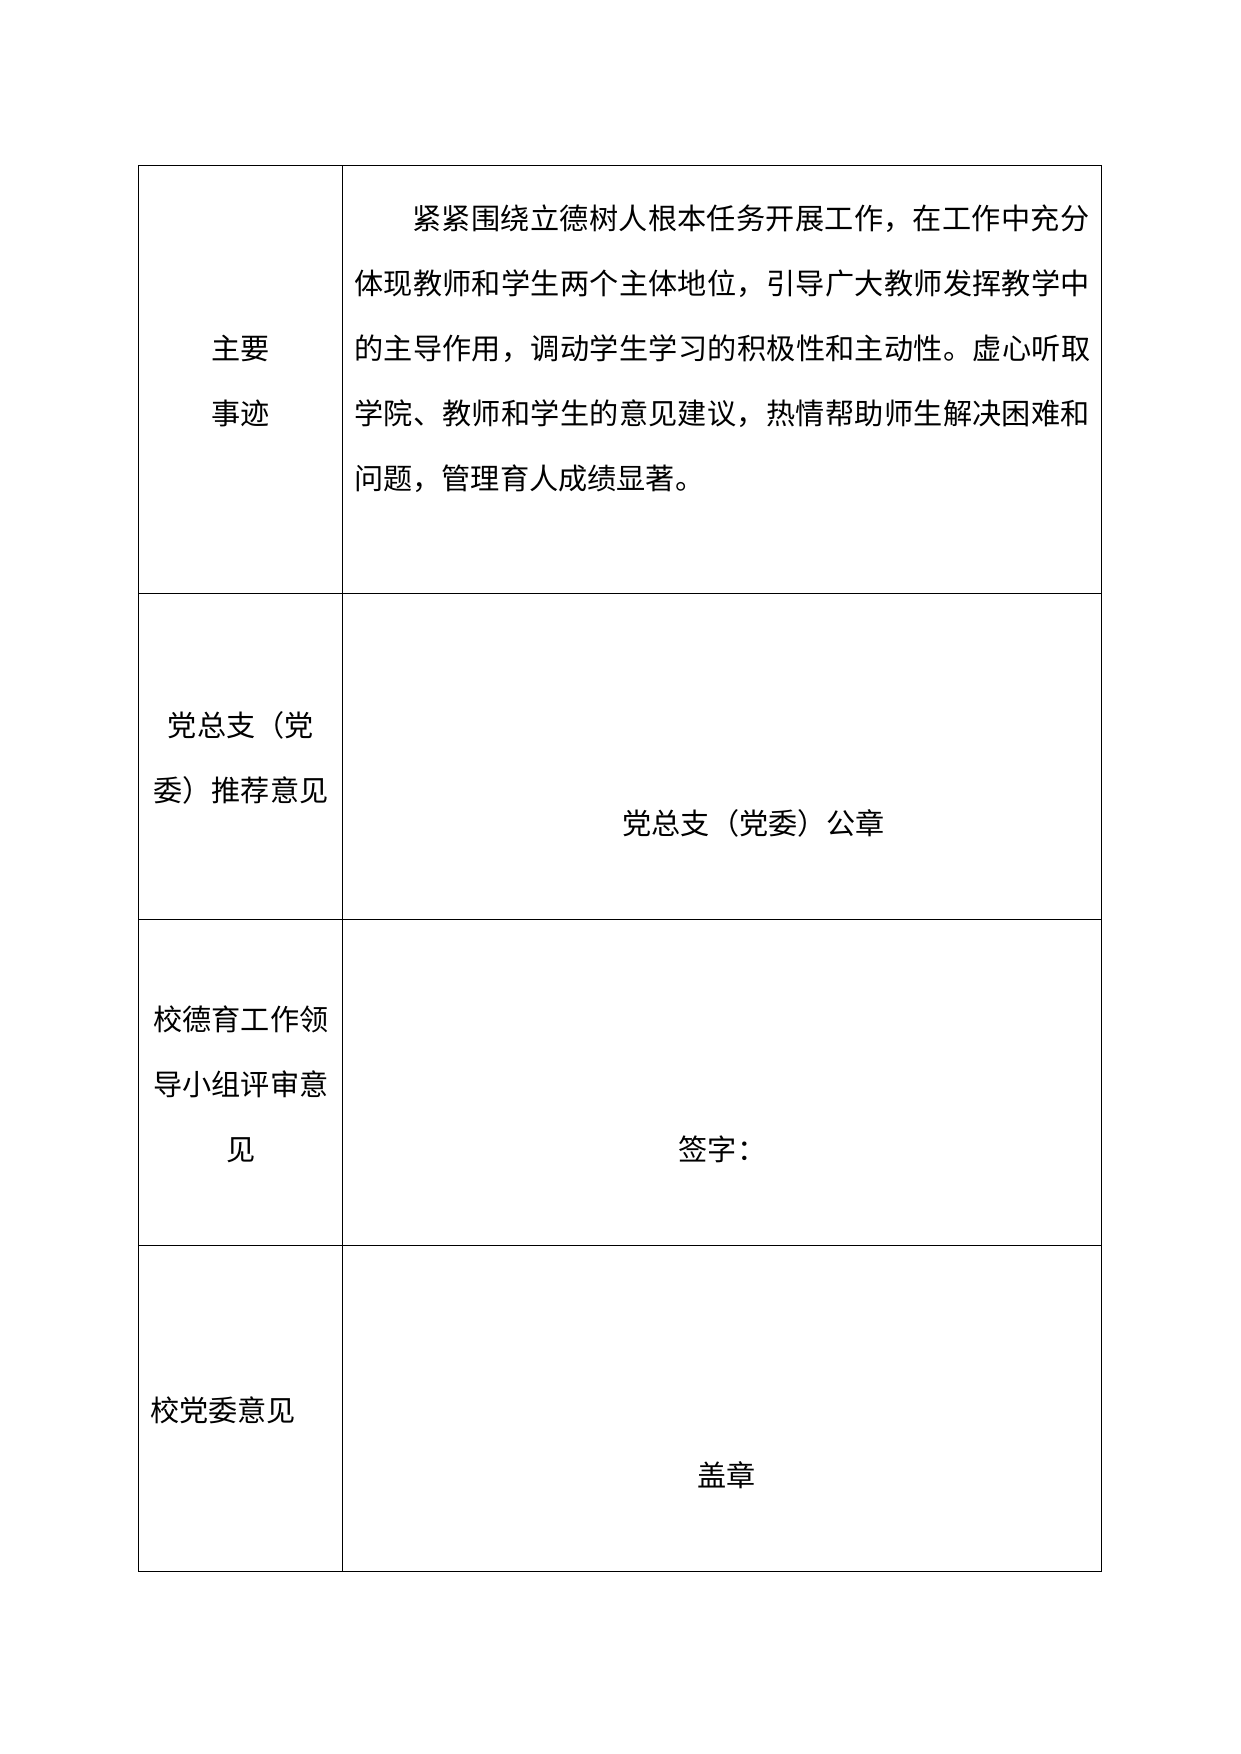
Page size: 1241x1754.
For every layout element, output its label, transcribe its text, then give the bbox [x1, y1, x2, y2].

table_cell 紧紧围绕立德树人根本任务开展工作，在工作中充分体现教师和学生两个主体地位，引导广大教师发挥教学中的主导作用，调动学生学习的积极性和主动性。虚心听取学院、教师和学生的意见建议，热情帮助师生解决困难和问题，管理育人成绩显著。 [343, 166, 1101, 593]
table_cell 校德育工作领导小组评审意见 [139, 920, 342, 1245]
table_cell 签字： [343, 920, 1101, 1245]
table_cell 党总支（党委）推荐意见 [139, 594, 342, 919]
table_cell 主要 事迹 [139, 166, 342, 593]
table_cell 党总支（党委）公章 [343, 594, 1101, 919]
table_cell 校党委意见 [139, 1246, 342, 1571]
table_cell 盖章 [343, 1246, 1101, 1571]
